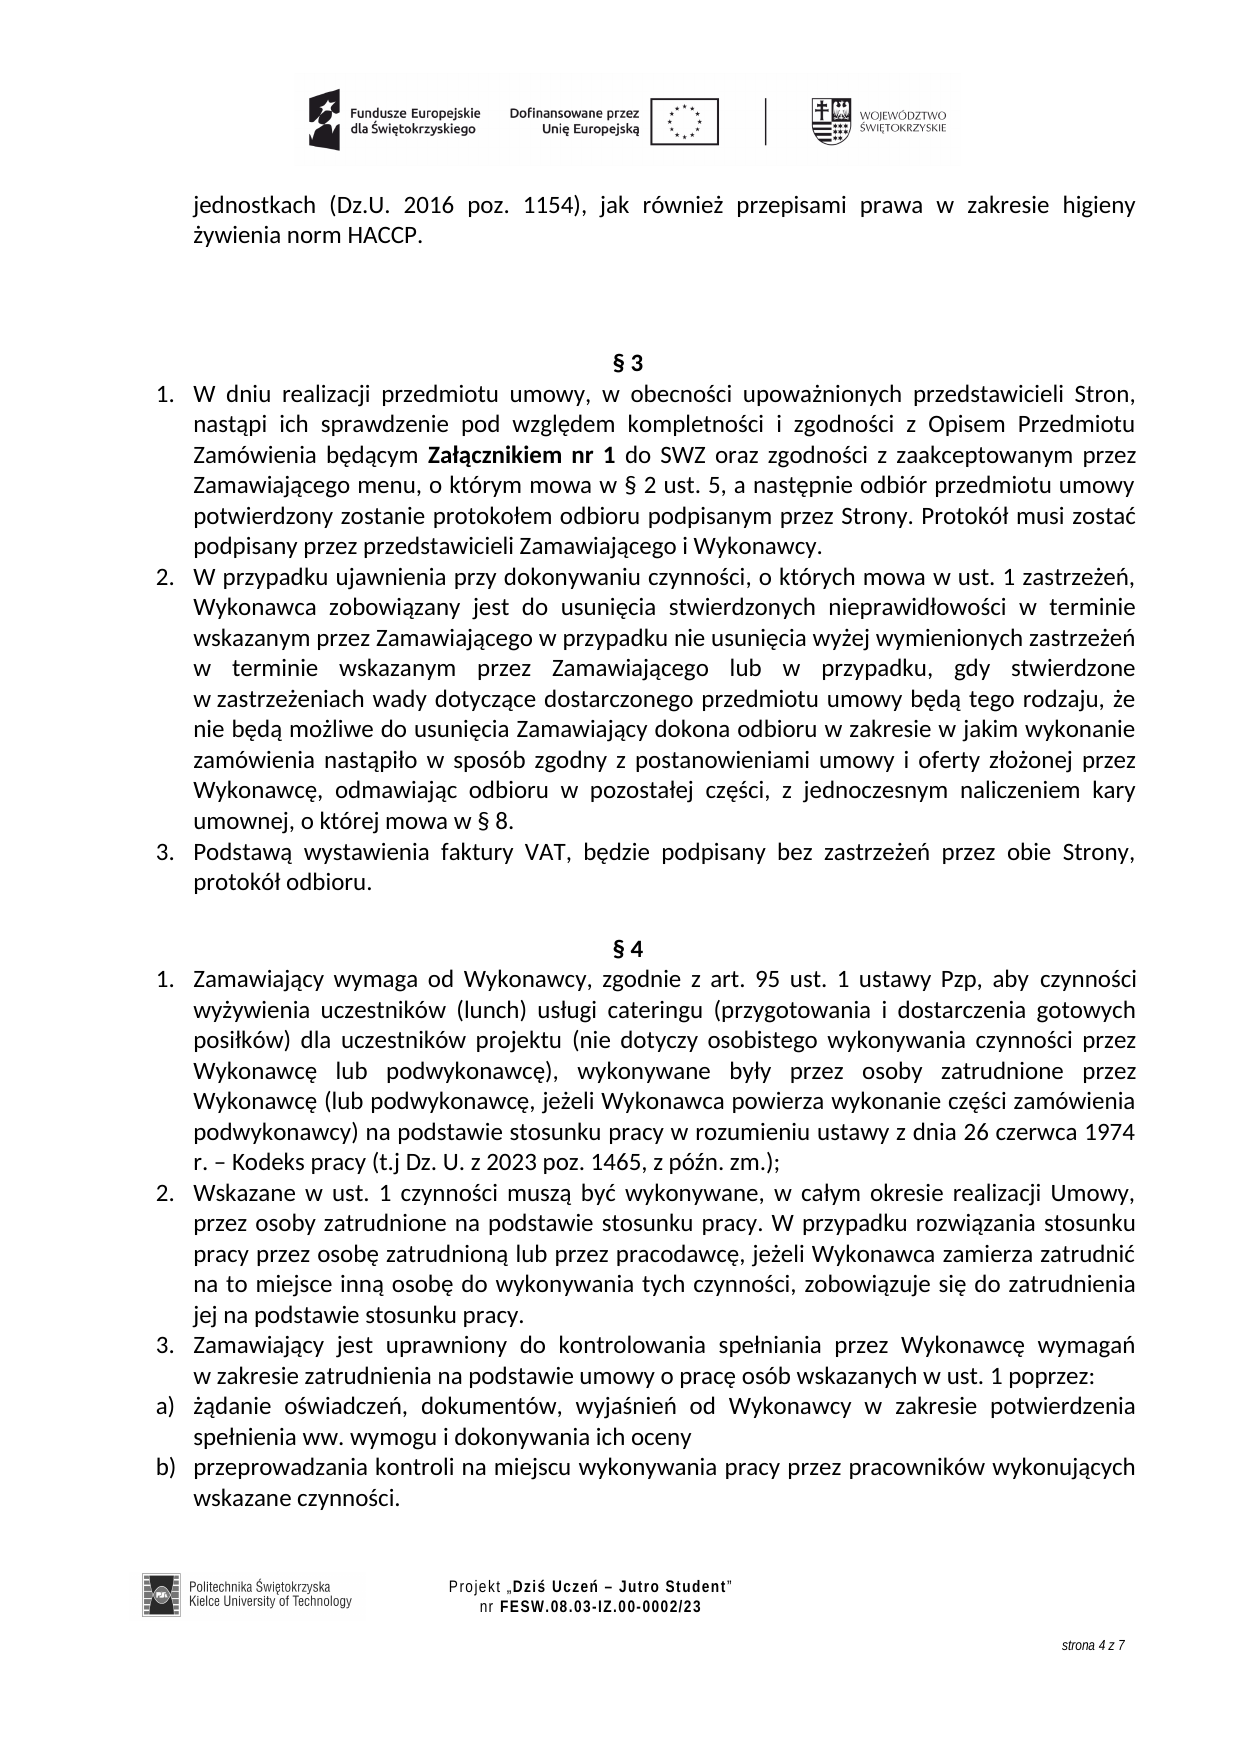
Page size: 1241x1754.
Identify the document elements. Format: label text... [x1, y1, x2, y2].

list Zamawiający wymaga od Wykonawcy, zgodnie z art. 95 ust. 1 ustawy Pzp, aby czynności wyżywienia uczestników (lunch) usługi cateringu (przygotowania i dostarczenia gotowych posiłków) dla uczestników projektu (nie dotyczy osobistego wykonywania czynności przez Wykonawcę lub podwykonawcę), wykonywane były przez osoby zatrudnione przez Wykonawcę (lub podwykonawcę, jeżeli Wykonawca powierza wykonanie części zamówienia podwykonawcy) na podstawie stosunku pracy w rozumieniu ustawy z dnia 26 czerwca 1974 r. – Kodeks pracy (t.j Dz. U. z 2023 poz. 1465, z późn. zm.); [156, 963, 1137, 1177]
text § 3 [118, 347, 1137, 378]
list Podstawą wystawienia faktury VAT, będzie podpisany bez zastrzeżeń przez obie Strony, protokół odbioru. [156, 836, 1137, 897]
picture [129, 1572, 366, 1621]
picture [294, 73, 961, 166]
text § 4 [118, 933, 1137, 963]
list przeprowadzania kontroli na miejscu wykonywania pracy przez pracowników wykonujących wskazane czynności. [156, 1452, 1137, 1513]
list Wskazane w ust. 1 czynności muszą być wykonywane, w całym okresie realizacji Umowy, przez osoby zatrudnione na podstawie stosunku pracy. W przypadku rozwiązania stosunku pracy przez osobę zatrudnioną lub przez pracodawcę, jeżeli Wykonawca zamierza zatrudnić na to miejsce inną osobę do wykonywania tych czynności, zobowiązuje się do zatrudnienia jej na podstawie stosunku pracy. [156, 1177, 1137, 1329]
list W dniu realizacji przedmiotu umowy, w obecności upoważnionych przedstawicieli Stron, nastąpi ich sprawdzenie pod względem kompletności i zgodności z Opisem Przedmiotu Zamówienia będącym Załącznikiem nr 1 do SWZ oraz zgodności z zaakceptowanym przez Zamawiającego menu, o którym mowa w § 2 ust. 5, a następnie odbiór przedmiotu umowy potwierdzony zostanie protokołem odbioru podpisanym przez Strony. Protokół musi zostać podpisany przez przedstawicieli Zamawiającego i Wykonawcy. [156, 378, 1137, 561]
list Zamawiający jest uprawniony do kontrolowania spełniania przez Wykonawcę wymagań w zakresie zatrudnienia na podstawie umowy o pracę osób wskazanych w ust. 1 poprzez: [156, 1329, 1137, 1391]
list W przypadku ujawnienia przy dokonywaniu czynności, o których mowa w ust. 1 zastrzeżeń, Wykonawca zobowiązany jest do usunięcia stwierdzonych nieprawidłowości w terminie wskazanym przez Zamawiającego w przypadku nie usunięcia wyżej wymienionych zastrzeżeń w terminie wskazanym przez Zamawiającego lub w przypadku, gdy stwierdzone w zastrzeżeniach wady dotyczące dostarczonego przedmiotu umowy będą tego rodzaju, że nie będą możliwe do usunięcia Zamawiający dokona odbioru w zakresie w jakim wykonanie zamówienia nastąpiło w sposób zgodny z postanowieniami umowy i oferty złożonej przez Wykonawcę, odmawiając odbioru w pozostałej części, z jednoczesnym naliczeniem kary umownej, o której mowa w § 8. [156, 561, 1137, 836]
list żądanie oświadczeń, dokumentów, wyjaśnień od Wykonawcy w zakresie potwierdzenia spełnienia ww. wymogu i dokonywania ich oceny [156, 1391, 1137, 1452]
